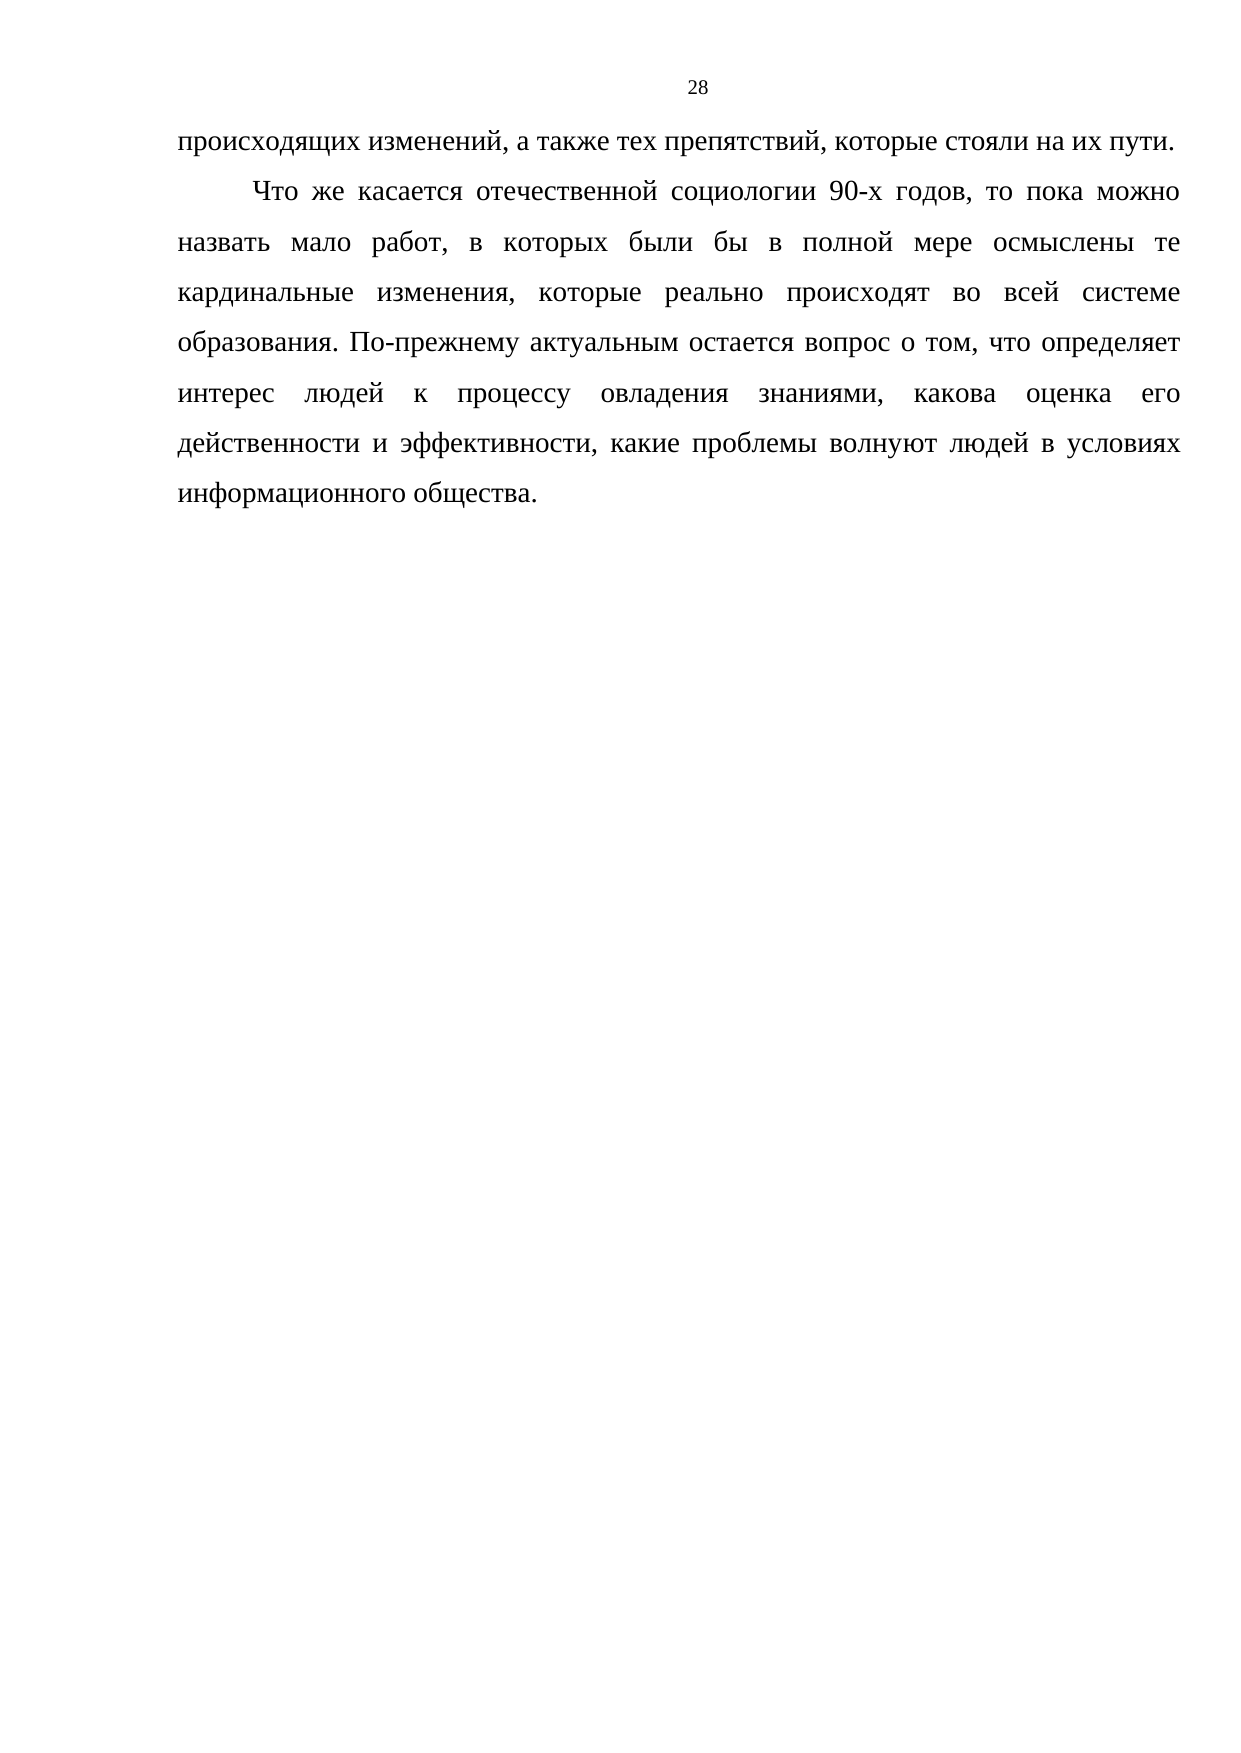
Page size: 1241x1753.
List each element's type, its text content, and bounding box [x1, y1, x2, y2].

text Что же касается отечественной социологии 90-х годов, то пока можно назвать мало работ, в которых были бы в полной мере осмыслены те кардинальные изменения, которые реально происходят во всей системе образования. По-прежнему актуальным остается вопрос о том, что определяет интерес людей к процессу овладения знаниями, какова оценка его действенности и эффективности, какие проблемы волнуют людей в условиях информационного общества. [177, 173, 1181, 509]
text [177, 123, 1181, 157]
